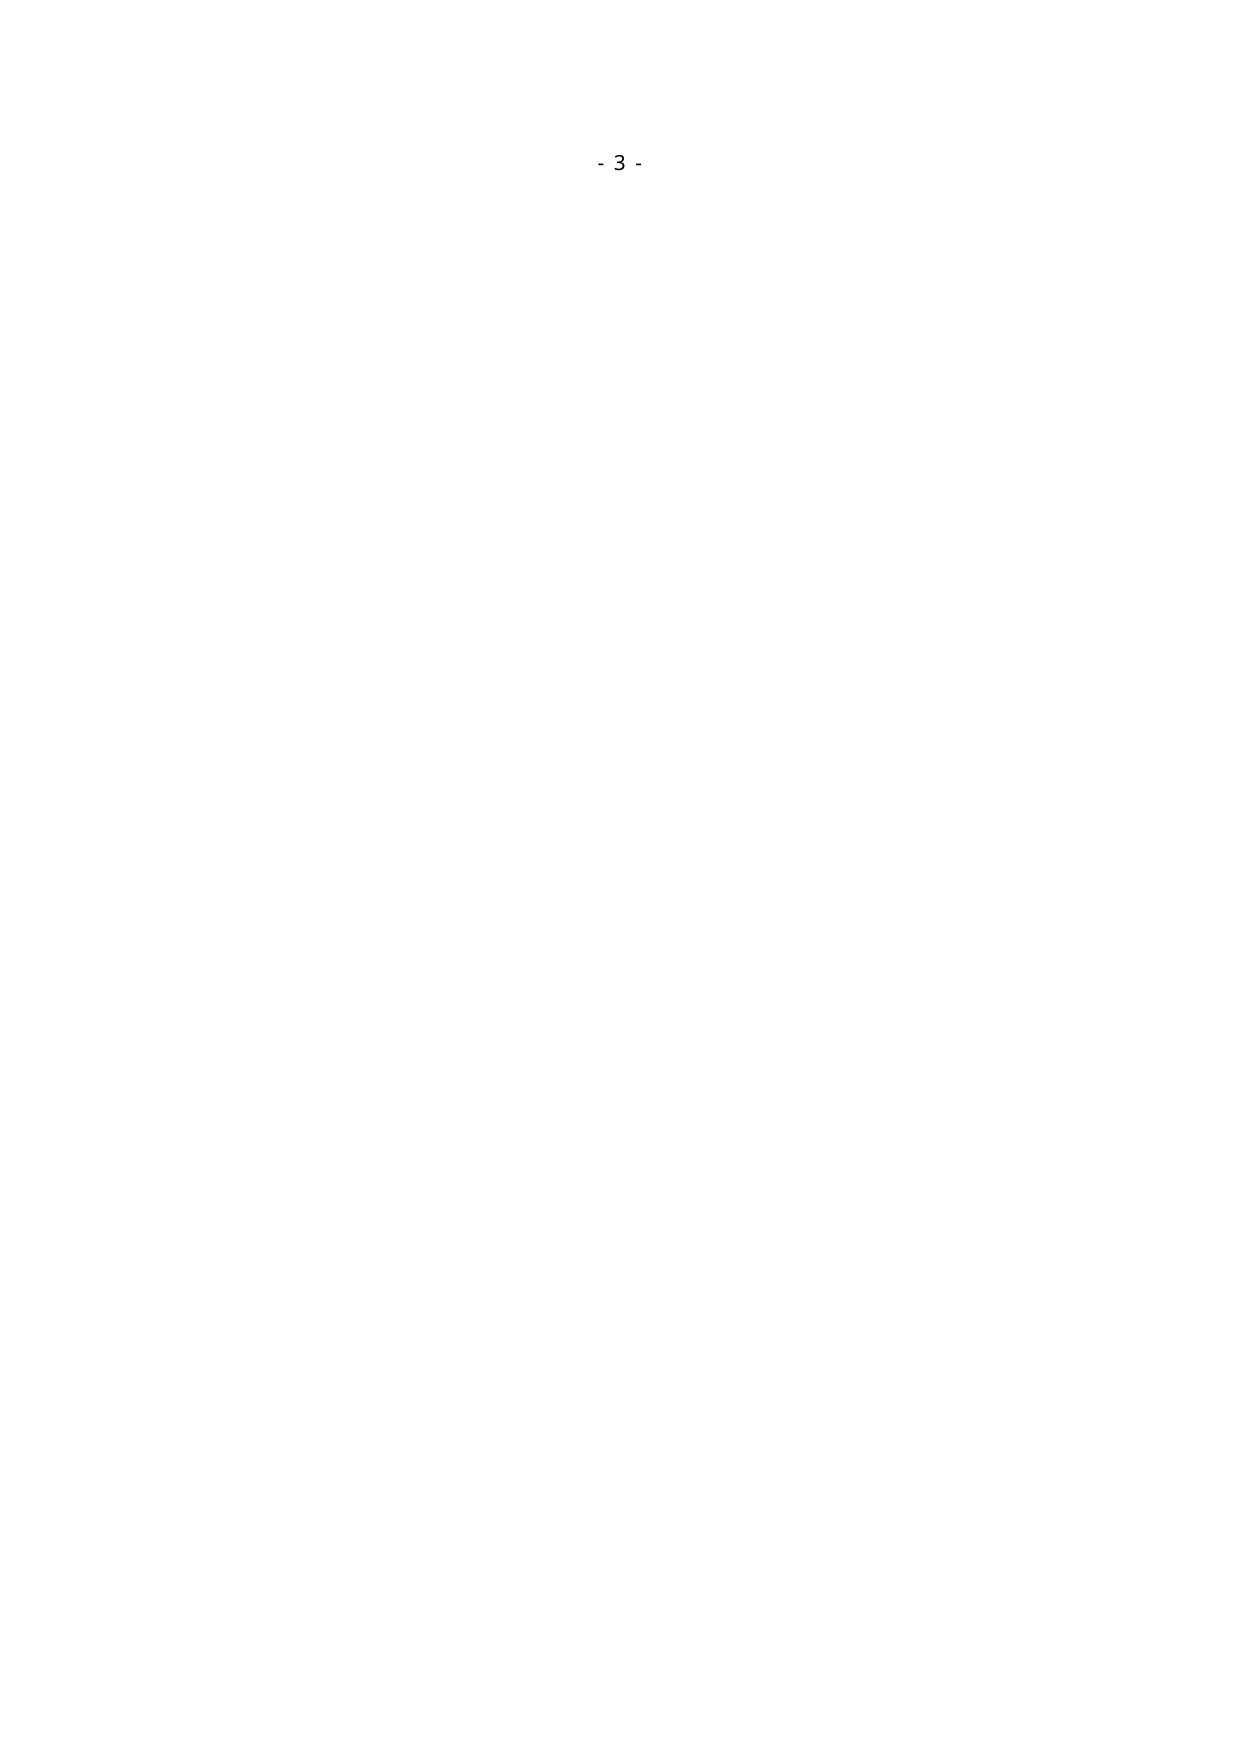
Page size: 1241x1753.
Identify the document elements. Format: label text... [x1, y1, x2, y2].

text - 3 - [104, 148, 1136, 176]
